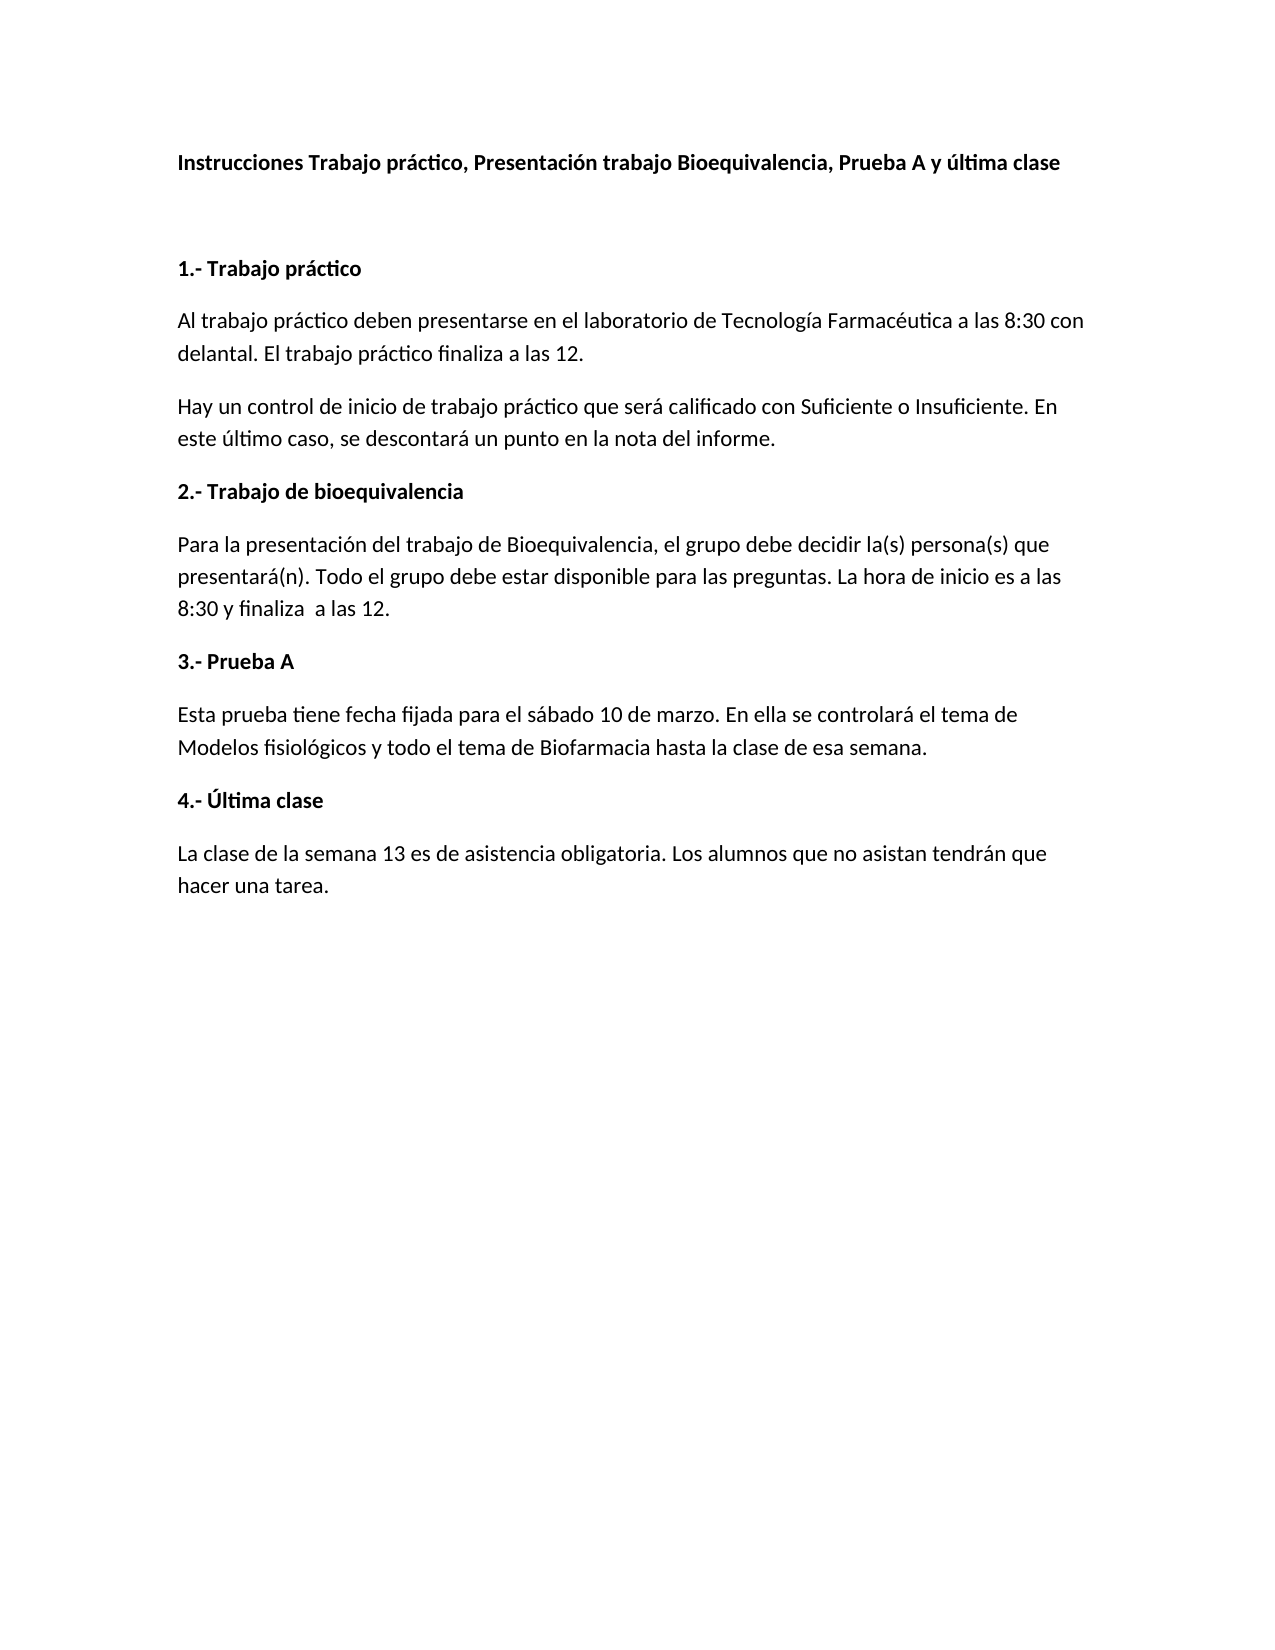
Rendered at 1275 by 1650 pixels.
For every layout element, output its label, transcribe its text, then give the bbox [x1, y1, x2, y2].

text 2.- Trabajo de bioequivalencia [177, 477, 1098, 505]
text 1.- Trabajo práctico [177, 254, 1098, 282]
text Para la presentación del trabajo de Bioequivalencia, el grupo debe decidir la(s) persona(s) que presentará(n). Todo el grupo debe estar disponible para las preguntas. La hora de inicio es a las 8:30 y finaliza a las 12. [177, 530, 1098, 622]
text Instrucciones Trabajo práctico, Presentación trabajo Bioequivalencia, Prueba A y última clase [177, 148, 1098, 176]
text Esta prueba tiene fecha fijada para el sábado 10 de marzo. En ella se controlará el tema de Modelos fisiológicos y todo el tema de Biofarmacia hasta la clase de esa semana. [177, 701, 1098, 761]
text 3.- Prueba A [177, 647, 1098, 676]
text La clase de la semana 13 es de asistencia obligatoria. Los alumnos que no asistan tendrán que hacer una tarea. [177, 839, 1098, 899]
text Al trabajo práctico deben presentarse en el laboratorio de Tecnología Farmacéutica a las 8:30 con delantal. El trabajo práctico finaliza a las 12. [177, 307, 1098, 367]
text Hay un control de inicio de trabajo práctico que será calificado con Suficiente o Insuficiente. En este último caso, se descontará un punto en la nota del informe. [177, 392, 1098, 452]
text 4.- Última clase [177, 786, 1098, 814]
